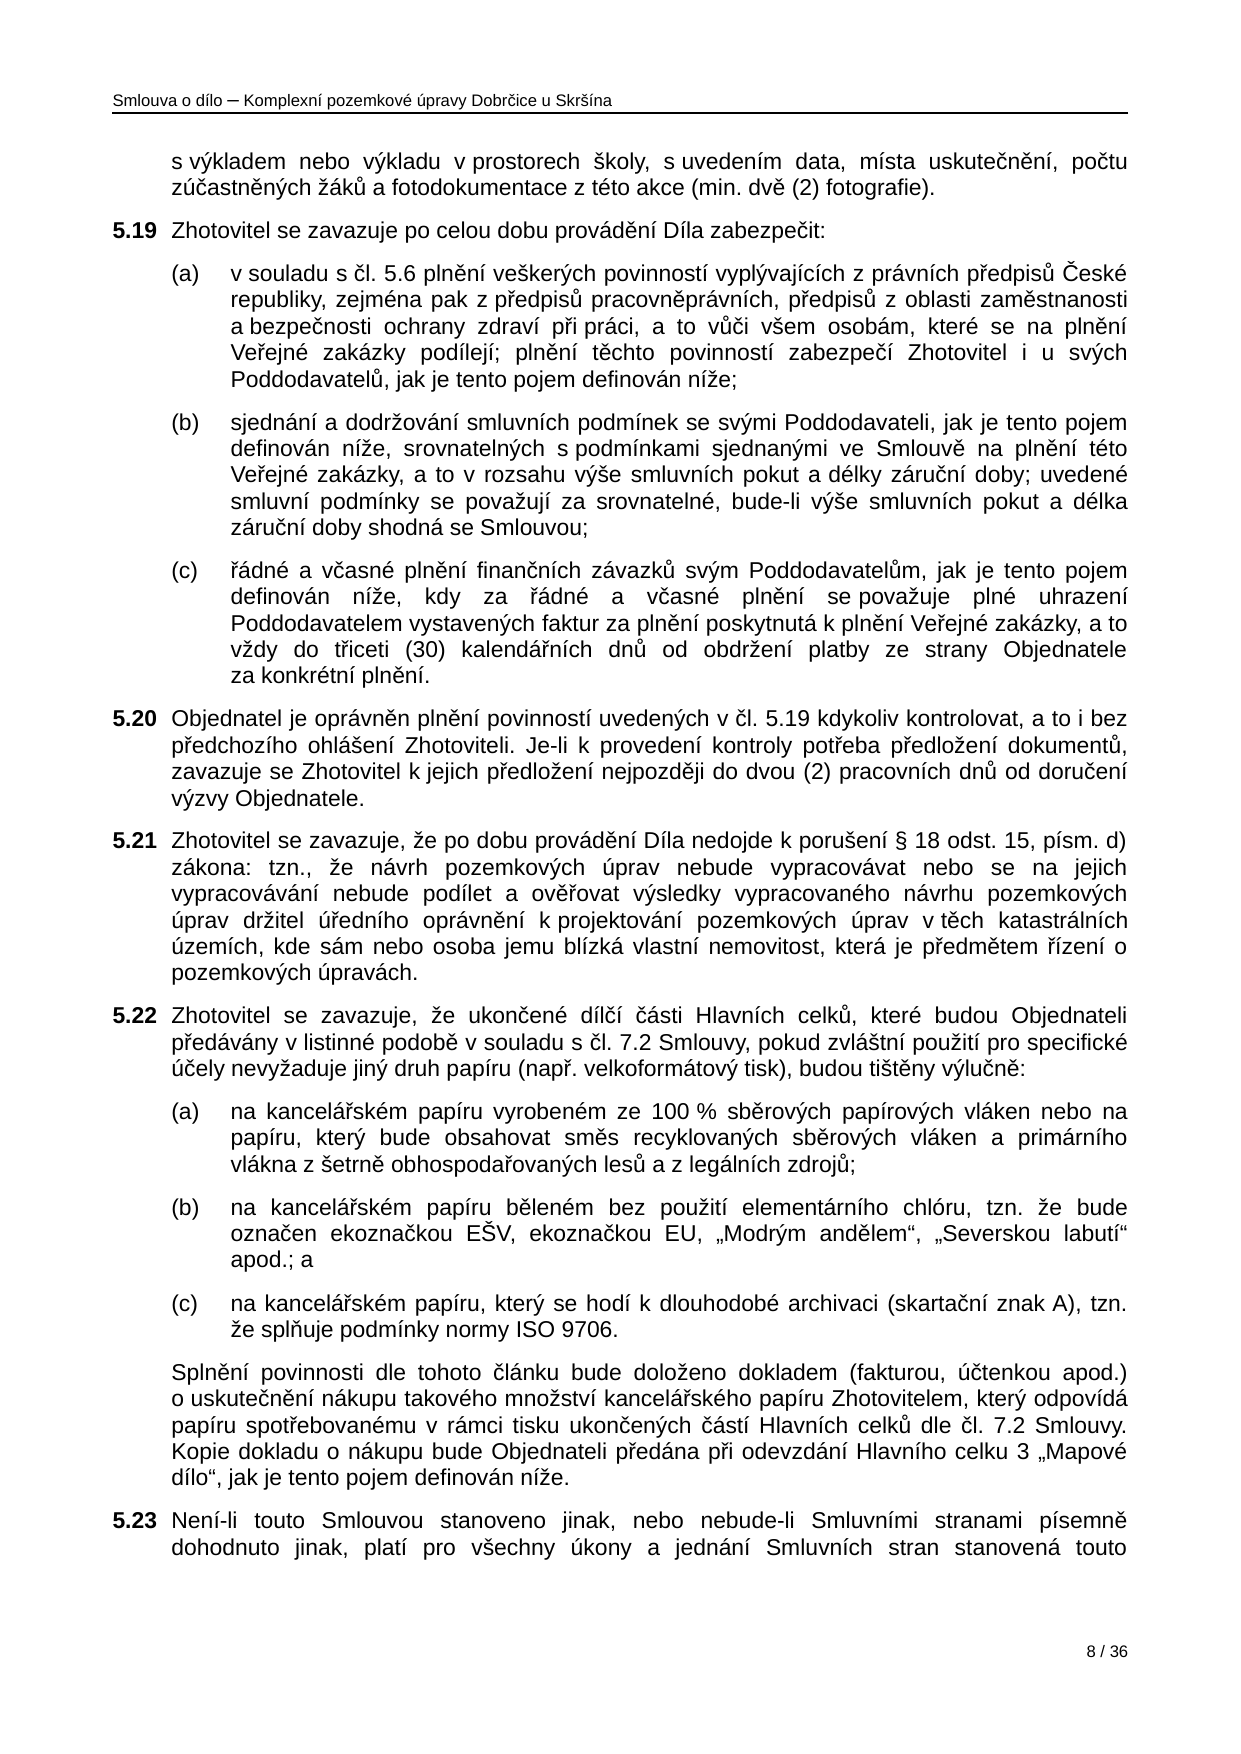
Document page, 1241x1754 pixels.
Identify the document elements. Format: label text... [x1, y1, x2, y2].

list na kancelářském papíru vyrobeném ze 100 % sběrových papírových vláken nebo na papíru, který bude obsahovat směs recyklovaných sběrových vláken a primárního vlákna z šetrně obhospodařovaných lesů a z legálních zdrojů; [171, 1098, 1128, 1177]
list na kancelářském papíru běleném bez použití elementárního chlóru, tzn. že bude označen ekoznačkou EŠV, ekoznačkou EU, „Modrým andělem“, „Severskou labutí“ apod.; a [171, 1194, 1128, 1273]
list Splnění povinnosti dle tohoto článku bude doloženo dokladem (fakturou, účtenkou apod.) o uskutečnění nákupu takového množství kancelářského papíru Zhotovitelem, který odpovídá papíru spotřebovanému v rámci tisku ukončených částí Hlavních celků dle čl. 7.2 Smlouvy. Kopie dokladu o nákupu bude Objednateli předána při odevzdání Hlavního celku 3 „Mapové dílo“, jak je tento pojem definován níže. [171, 1359, 1128, 1491]
list v souladu s čl. 5.6 plnění veškerých povinností vyplývajících z právních předpisů České republiky, zejména pak z předpisů pracovněprávních, předpisů z oblasti zaměstnanosti a bezpečnosti ochrany zdraví při práci, a to vůči všem osobám, které se na plnění Veřejné zakázky podílejí; plnění těchto povinností zabezpečí Zhotovitel i u svých Poddodavatelů, jak je tento pojem definován níže; [171, 260, 1128, 392]
list řádné a včasné plnění finančních závazků svým Poddodavatelům, jak je tento pojem definován níže, kdy za řádné a včasné plnění se považuje plné uhrazení Poddodavatelem vystavených faktur za plnění poskytnutá k plnění Veřejné zakázky, a to vždy do třiceti (30) kalendářních dnů od obdržení platby ze strany Objednatele za konkrétní plnění. [171, 557, 1128, 689]
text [112, 1507, 1128, 1560]
list sjednání a dodržování smluvních podmínek se svými Poddodavateli, jak je tento pojem definován níže, srovnatelných s podmínkami sjednanými ve Smlouvě na plnění této Veřejné zakázky, a to v rozsahu výše smluvních pokut a délky záruční doby; uvedené smluvní podmínky se považují za srovnatelné, bude-li výše smluvních pokut a délka záruční doby shodná se Smlouvou; [171, 408, 1128, 540]
list na kancelářském papíru, který se hodí k dlouhodobé archivaci (skartační znak A), tzn. že splňuje podmínky normy ISO 9706. [171, 1289, 1128, 1342]
text Objednatel je oprávněn plnění povinností uvedených v čl. 5.19 kdykoliv kontrolovat, a to i bez předchozího ohlášení Zhotoviteli. Je-li k provedení kontroly potřeba předložení dokumentů, zavazuje se Zhotovitel k jejich předložení nejpozději do dvou (2) pracovních dnů od doručení výzvy Objednatele. [112, 705, 1128, 811]
text Zhotovitel se zavazuje po celou dobu provádění Díla zabezpečit: [112, 217, 1128, 243]
text Zhotovitel se zavazuje, že ukončené dílčí části Hlavních celků, které budou Objednateli předávány v listinné podobě v souladu s čl. 7.2 Smlouvy, pokud zvláštní použití pro specifické účely nevyžaduje jiný druh papíru (např. velkoformátový tisk), budou tištěny výlučně: [112, 1002, 1128, 1081]
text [112, 148, 1128, 200]
text Zhotovitel se zavazuje, že po dobu provádění Díla nedojde k porušení § 18 odst. 15, písm. d) zákona: tzn., že návrh pozemkových úprav nebude vypracovávat nebo se na jejich vypracovávání nebude podílet a ověřovat výsledky vypracovaného návrhu pozemkových úprav držitel úředního oprávnění k projektování pozemkových úprav v těch katastrálních územích, kde sám nebo osoba jemu blízká vlastní nemovitost, která je předmětem řízení o pozemkových úpravách. [112, 827, 1128, 986]
